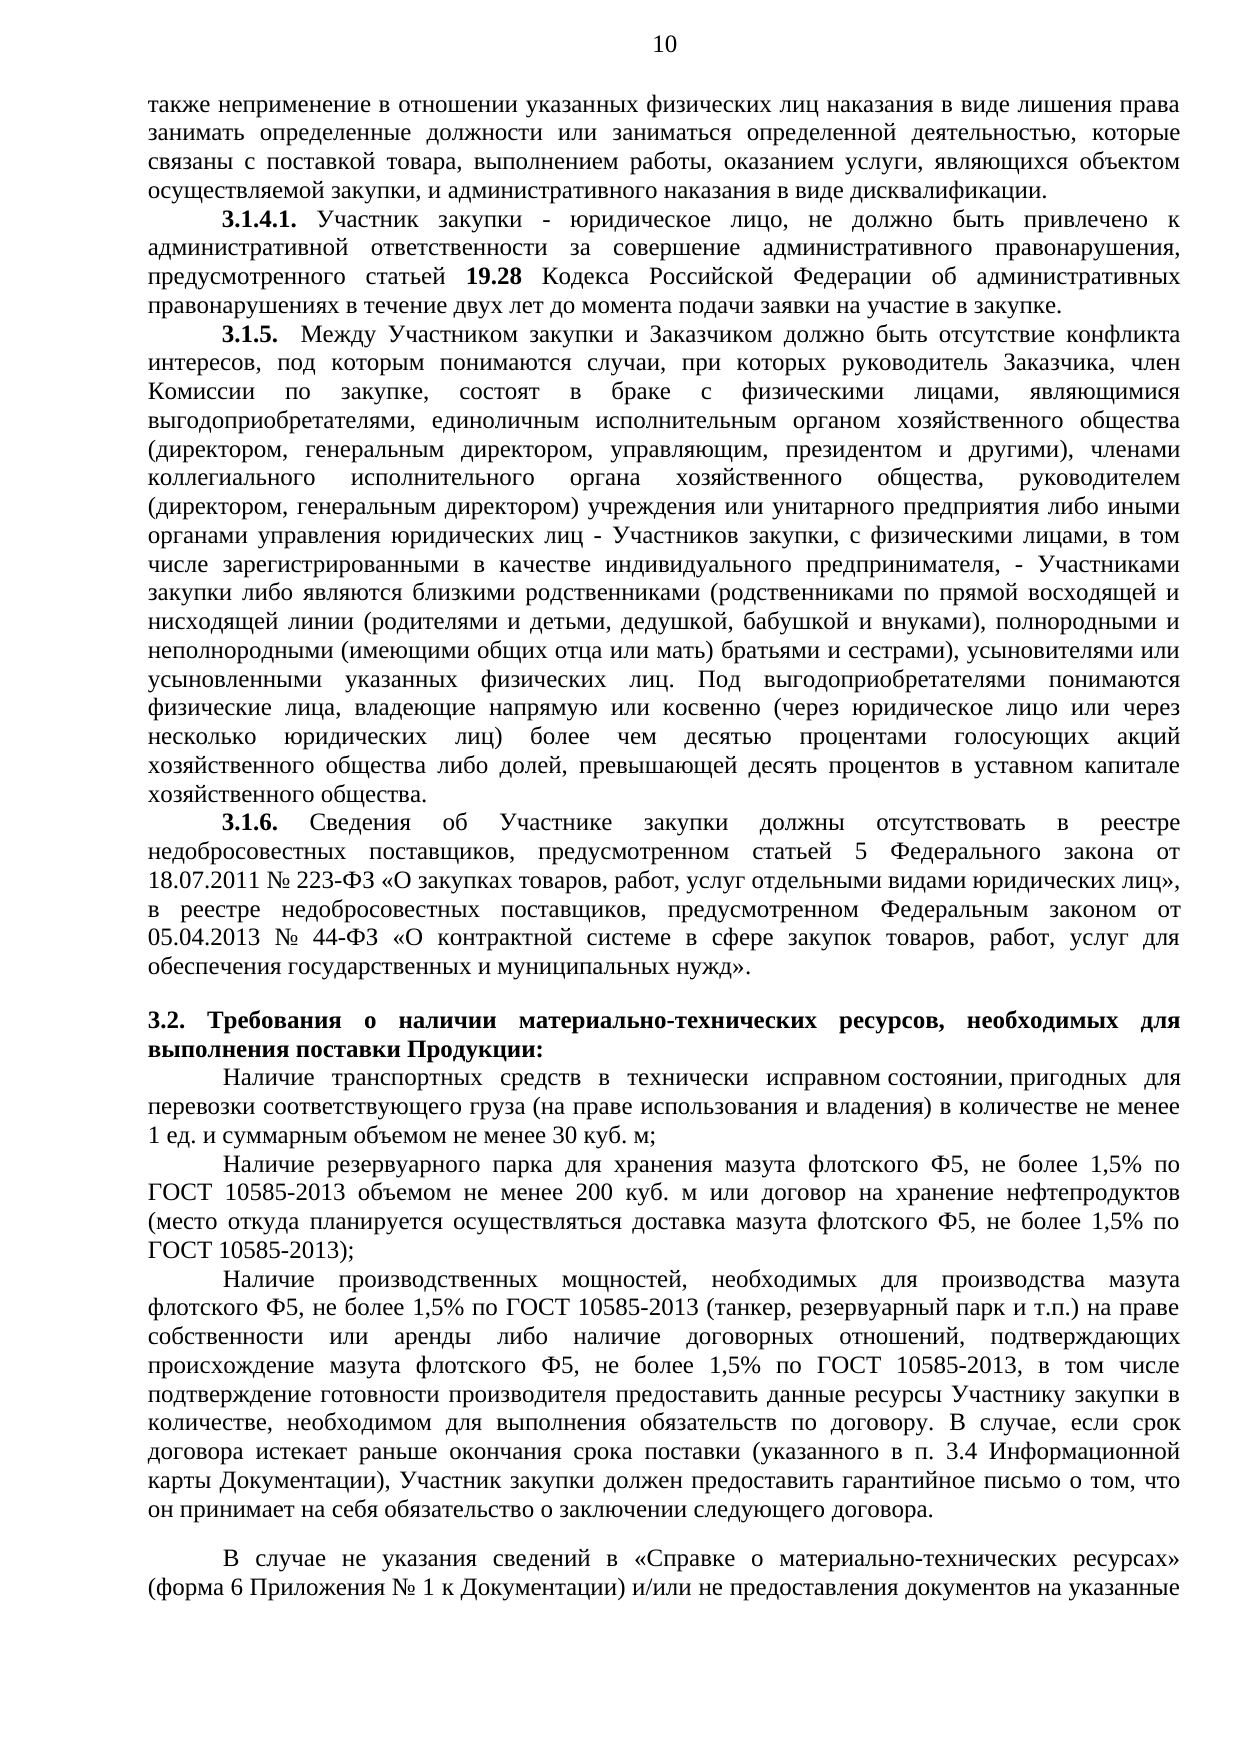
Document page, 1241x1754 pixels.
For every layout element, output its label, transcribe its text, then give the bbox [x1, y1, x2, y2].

list Наличие транспортных средств в технически исправном состоянии, пригодных для перевозки соответствующего груза (на праве использования и владения) в количестве не менее 1 ед. и суммарным объемом не менее 30 куб. м; [148, 1062, 1181, 1149]
list 3.1.5. Между Участником закупки и Заказчиком должно быть отсутствие конфликта интересов, под которым понимаются случаи, при которых руководитель Заказчика, член Комиссии по закупке, состоят в браке с физическими лицами, являющимися выгодоприобретателями, единоличным исполнительным органом хозяйственного общества (директором, генеральным директором, управляющим, президентом и другими), членами коллегиального исполнительного органа хозяйственного общества, руководителем (директором, генеральным директором) учреждения или унитарного предприятия либо иными органами управления юридических лиц - Участников закупки, с физическими лицами, в том числе зарегистрированными в качестве индивидуального предпринимателя, - Участниками закупки либо являются близкими родственниками (родственниками по прямой восходящей и нисходящей линии (родителями и детьми, дедушкой, бабушкой и внуками), полнородными и неполнородными (имеющими общих отца или мать) братьями и сестрами), усыновителями или усыновленными указанных физических лиц. Под выгодоприобретателями понимаются физические лица, владеющие напрямую или косвенно (через юридическое лицо или через несколько юридических лиц) более чем десятью процентами голосующих акций хозяйственного общества либо долей, превышающей десять процентов в уставном капитале хозяйственного общества. [148, 319, 1181, 807]
text Наличие производственных мощностей, необходимых для производства мазута флотского Ф5, не более 1,5% по ГОСТ 10585-2013 (танкер, резервуарный парк и т.п.) на праве собственности или аренды либо наличие договорных отношений, подтверждающих происхождение мазута флотского Ф5, не более 1,5% по ГОСТ 10585-2013, в том числе подтверждение готовности производителя предоставить данные ресурсы Участнику закупки в количестве, необходимом для выполнения обязательств по договору. В случае, если срок договора истекает раньше окончания срока поставки (указанного в п. 3.4 Информационной карты Документации), Участник закупки должен предоставить гарантийное письмо о том, что он принимает на себя обязательство о заключении следующего договора. [148, 1264, 1181, 1522]
text 3.1.6. Сведения об Участнике закупки должны отсутствовать в реестре недобросовестных поставщиков, предусмотренном статьей 5 Федерального закона от 18.07.2011 № 223-ФЗ «О закупках товаров, работ, услуг отдельными видами юридических лиц», в реестре недобросовестных поставщиков, предусмотренном Федеральным законом от 05.04.2013 № 44-ФЗ «О контрактной системе в сфере закупок товаров, работ, услуг для обеспечения государственных и муниципальных нужд». [148, 807, 1181, 980]
list Наличие резервуарного парка для хранения мазута флотского Ф5, не более 1,5% по ГОСТ 10585-2013 объемом не менее 200 куб. м или договор на хранение нефтепродуктов (место откуда планируется осуществляться доставка мазута флотского Ф5, не более 1,5% по ГОСТ 10585-2013); [148, 1149, 1181, 1264]
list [148, 89, 1181, 204]
subtitle Требования о наличии материально-технических ресурсов, необходимых для выполнения поставки Продукции: [148, 1005, 1181, 1062]
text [148, 1543, 1181, 1601]
text 3.1.4.1. Участник закупки - юридическое лицо, не должно быть привлечено к административной ответственности за совершение административного правонарушения, предусмотренного статьей 19.28 Кодекса Российской Федерации об административных правонарушениях в течение двух лет до момента подачи заявки на участие в закупке. [148, 204, 1181, 319]
